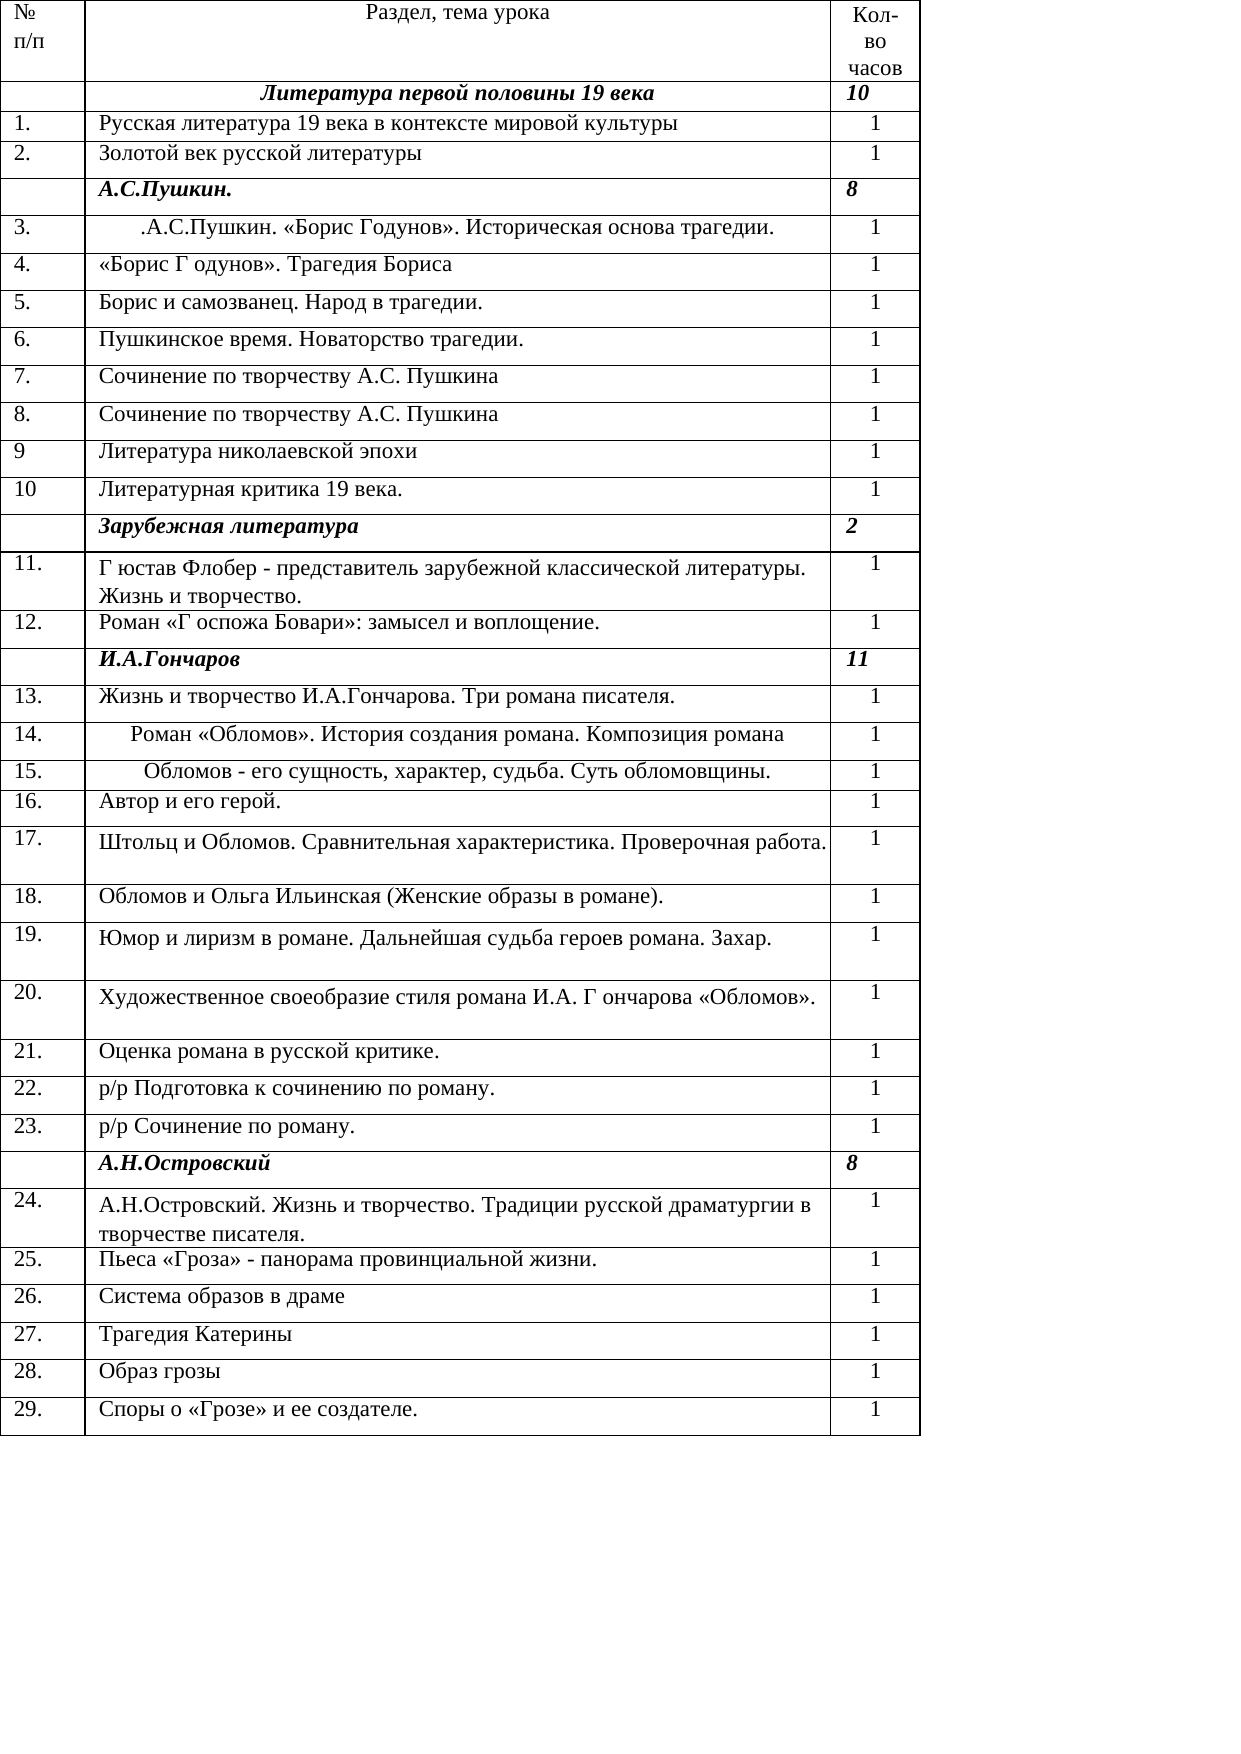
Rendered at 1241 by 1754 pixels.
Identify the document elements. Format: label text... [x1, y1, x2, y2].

table_cell 16. [1, 791, 84, 826]
table_cell «Борис Г одунов». Трагедия Бориса [86, 254, 830, 290]
table_cell Трагедия Катерины [86, 1323, 830, 1359]
table_cell Автор и его герой. [86, 791, 830, 826]
table_cell [1, 1152, 84, 1188]
table_cell 1 [831, 1323, 919, 1359]
table_cell Штольц и Обломов. Сравнительная характеристика. Проверочная работа. [86, 827, 830, 884]
table_cell 8 [831, 179, 919, 215]
table_cell 9 [1, 441, 84, 477]
table_cell Русская литература 19 века в контексте мировой культуры [86, 112, 830, 141]
table_cell Сочинение по творчеству А.С. Пушкина [86, 366, 830, 402]
table_cell 23. [1, 1115, 84, 1151]
table_cell 1 [831, 1115, 919, 1151]
table_cell 1 [831, 723, 919, 759]
table_cell 21. [1, 1040, 84, 1076]
table_cell 26. [1, 1285, 84, 1322]
table_cell 13. [1, 686, 84, 722]
table_cell И.А.Гончаров [86, 649, 830, 684]
table_cell 1 [831, 761, 919, 789]
table_cell 18. [1, 885, 84, 922]
table_cell Литературная критика 19 века. [86, 478, 830, 514]
table_cell Литература николаевской эпохи [86, 441, 830, 477]
table_cell Художественное своеобразие стиля романа И.А. Г ончарова «Обломов». [86, 981, 830, 1039]
table_cell 17. [1, 827, 84, 884]
table_cell А.С.Пушкин. [86, 179, 830, 215]
table_cell .А.С.Пушкин. «Борис Годунов». Историческая основа трагедии. [86, 216, 830, 252]
table_cell Система образов в драме [86, 1285, 830, 1322]
table_cell Зарубежная литература [86, 515, 830, 551]
table_cell Жизнь и творчество И.А.Гончарова. Три романа писателя. [86, 686, 830, 722]
table_cell 1 [831, 553, 919, 610]
table_cell [1, 649, 84, 684]
table_cell [1, 515, 84, 551]
table_cell 27. [1, 1323, 84, 1359]
table_cell 1 [831, 403, 919, 439]
table_cell А.Н.Островский. Жизнь и творчество. Традиции русской драматургии в творчестве писателя. [86, 1189, 830, 1247]
table_cell 1. [1, 112, 84, 141]
table_cell 1 [831, 1189, 919, 1247]
table_cell 1 [831, 254, 919, 290]
table_cell 1 [831, 328, 919, 364]
table_cell 11 [831, 649, 919, 684]
table_cell Роман «Г оспожа Бовари»: замысел и воплощение. [86, 611, 830, 647]
table_cell 1 [831, 441, 919, 477]
table_cell 7. [1, 366, 84, 402]
table_cell 1 [831, 981, 919, 1039]
table_cell Борис и самозванец. Народ в трагедии. [86, 291, 830, 327]
table_cell 8. [1, 403, 84, 439]
table_cell 12. [1, 611, 84, 647]
table_cell 1 [831, 791, 919, 826]
table_cell 24. [1, 1189, 84, 1247]
table_cell 1 [831, 291, 919, 327]
table_cell 1 [831, 1285, 919, 1322]
table_cell Споры о «Грозе» и ее создателе. [86, 1398, 830, 1435]
table_cell 1 [831, 1040, 919, 1076]
table_cell Оценка романа в русской критике. [86, 1040, 830, 1076]
table_cell 6. [1, 328, 84, 364]
table_cell 1 [831, 1398, 919, 1435]
table_cell [1, 179, 84, 215]
table_cell 1 [831, 1077, 919, 1114]
table_cell 10 [1, 478, 84, 514]
table_cell 8 [831, 1152, 919, 1188]
table_cell Г юстав Флобер - представитель зарубежной классической литературы. Жизнь и творчество. [86, 553, 830, 610]
table_cell 1 [831, 1248, 919, 1284]
table_header Кол- во часов [831, 1, 919, 81]
table_cell Обломов и Ольга Ильинская (Женские образы в романе). [86, 885, 830, 922]
table_cell Образ грозы [86, 1360, 830, 1397]
table_cell Золотой век русской литературы [86, 142, 830, 177]
table_cell 28. [1, 1360, 84, 1397]
table_cell 1 [831, 478, 919, 514]
table_cell 1 [831, 686, 919, 722]
table_cell 2 [831, 515, 919, 551]
table_cell 1 [831, 611, 919, 647]
table_cell 4. [1, 254, 84, 290]
table_cell 2. [1, 142, 84, 177]
table_cell 29. [1, 1398, 84, 1435]
table_cell 10 [831, 82, 919, 111]
table_cell 1 [831, 112, 919, 141]
table_cell 11. [1, 553, 84, 610]
table_cell Сочинение по творчеству А.С. Пушкина [86, 403, 830, 439]
table_cell 1 [831, 1360, 919, 1397]
table_cell р/р Сочинение по роману. [86, 1115, 830, 1151]
table_cell 5. [1, 291, 84, 327]
table_cell 14. [1, 723, 84, 759]
table_cell 1 [831, 366, 919, 402]
table_header № п/п [1, 1, 84, 81]
table_cell р/р Подготовка к сочинению по роману. [86, 1077, 830, 1114]
table_cell 1 [831, 216, 919, 252]
table_cell 20. [1, 981, 84, 1039]
table_cell 3. [1, 216, 84, 252]
table_cell А.Н.Островский [86, 1152, 830, 1188]
table_cell Пьеса «Гроза» - панорама провинциальной жизни. [86, 1248, 830, 1284]
table_cell 22. [1, 1077, 84, 1114]
table_header Раздел, тема урока [86, 1, 830, 81]
table_cell Юмор и лиризм в романе. Дальнейшая судьба героев романа. Захар. [86, 923, 830, 980]
table_cell 1 [831, 827, 919, 884]
table_cell Пушкинское время. Новаторство трагедии. [86, 328, 830, 364]
table_cell [1, 82, 84, 111]
table_cell 1 [831, 923, 919, 980]
table_cell 1 [831, 885, 919, 922]
table_cell Литература первой половины 19 века [86, 82, 830, 111]
table_cell 19. [1, 923, 84, 980]
table_cell 25. [1, 1248, 84, 1284]
table_cell 15. [1, 761, 84, 789]
table_cell Роман «Обломов». История создания романа. Композиция романа [86, 723, 830, 759]
table_cell 1 [831, 142, 919, 177]
table_cell Обломов - его сущность, характер, судьба. Суть обломовщины. [86, 761, 830, 789]
